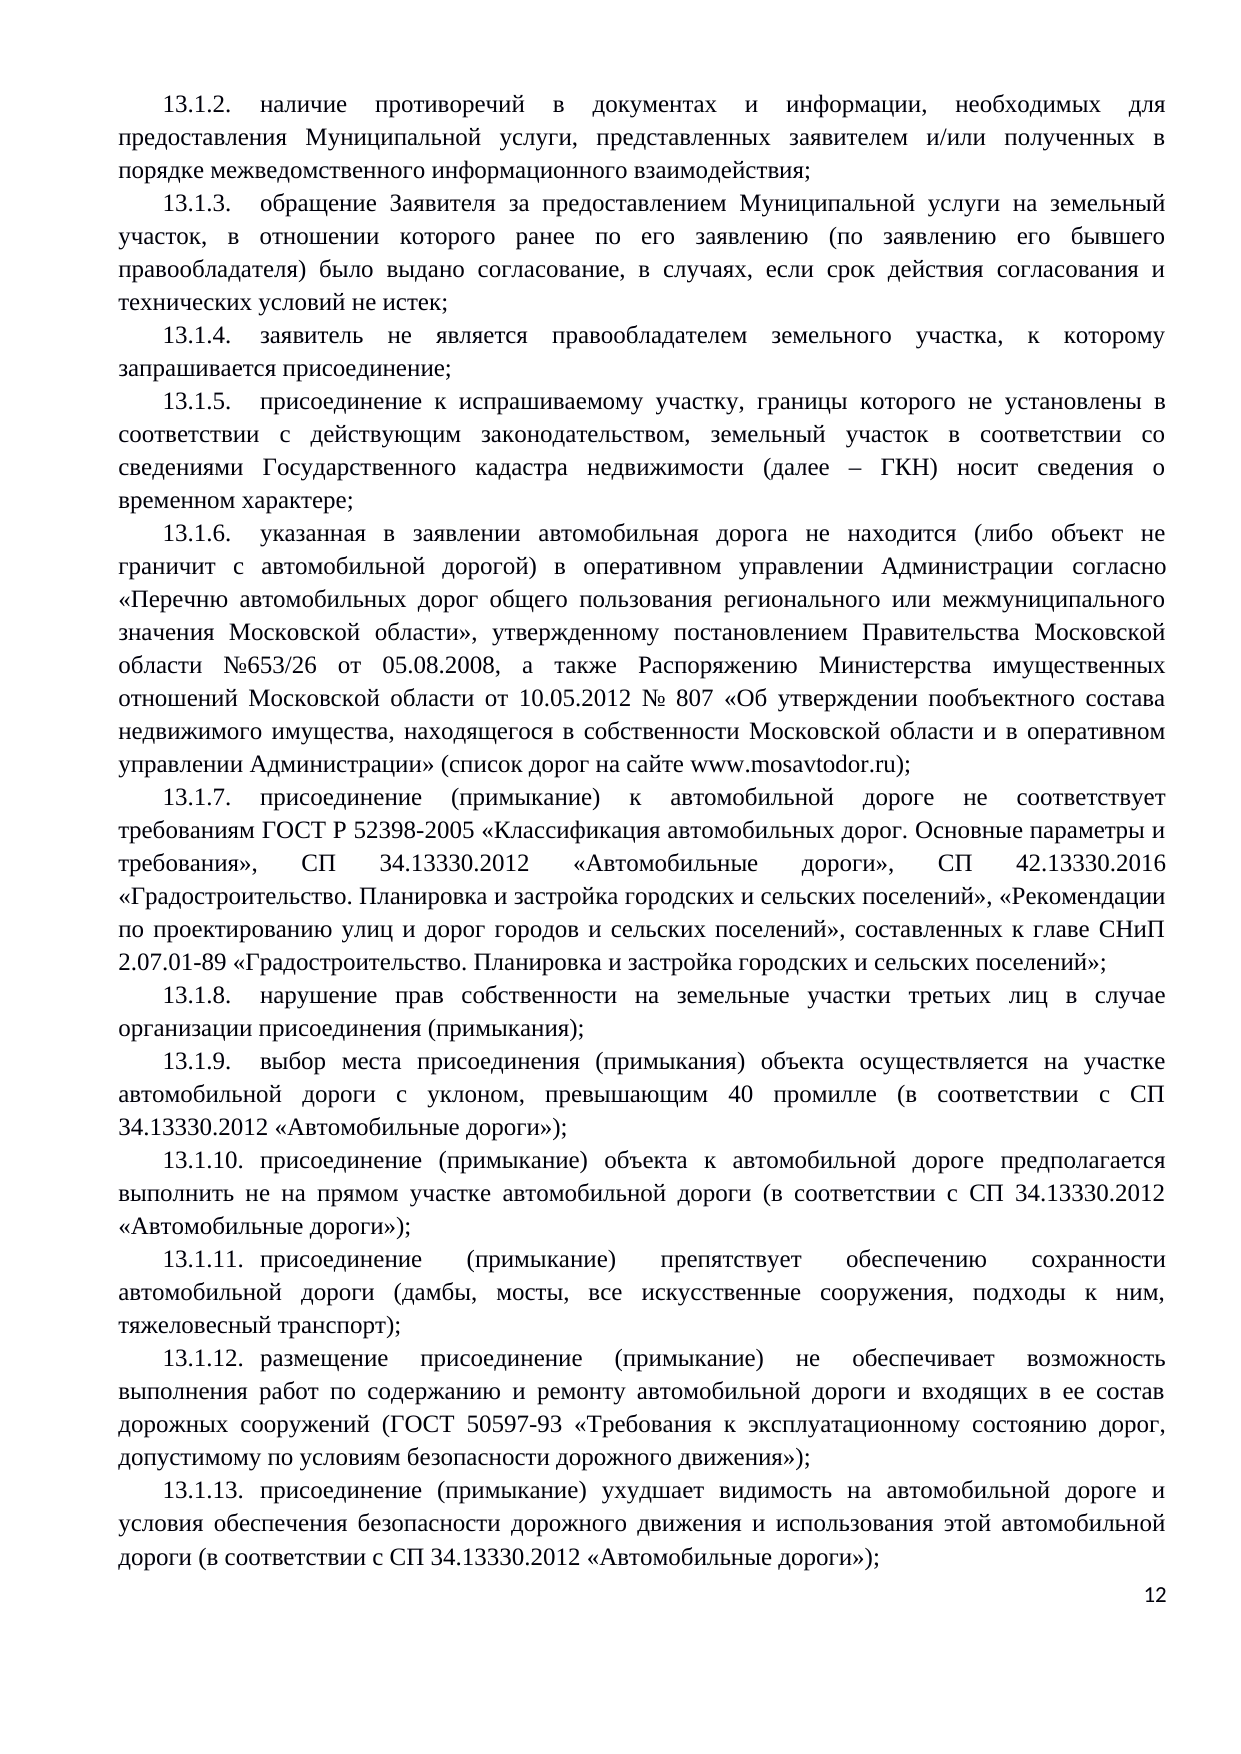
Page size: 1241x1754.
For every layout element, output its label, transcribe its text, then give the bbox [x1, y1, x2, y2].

list наличие противоречий в документах и информации, необходимых для предоставления Муниципальной услуги, представленных заявителем и/или полученных в порядке межведомственного информационного взаимодействия; [118, 89, 1166, 183]
list заявитель не является правообладателем земельного участка, к которому запрашивается присоединение; [118, 320, 1166, 382]
list присоединение к испрашиваемому участку, границы которого не установлены в соответствии с действующим законодательством, земельный участок в соответствии со сведениями Государственного кадастра недвижимости (далее – ГКН) носит сведения о временном характере; [118, 386, 1166, 514]
list присоединение (примыкание) ухудшает видимость на автомобильной дороге и условия обеспечения безопасности дорожного движения и использования этой автомобильной дороги (в соответствии с СП 34.13330.2012 «Автомобильные дороги»); [118, 1476, 1166, 1570]
list размещение присоединение (примыкание) не обеспечивает возможность выполнения работ по содержанию и ремонту автомобильной дороги и входящих в ее состав дорожных сооружений (ГОСТ 50597-93 «Требования к эксплуатационному состоянию дорог, допустимому по условиям безопасности дорожного движения»); [118, 1343, 1166, 1471]
list присоединение (примыкание) к автомобильной дороге не соответствует требованиям ГОСТ Р 52398-2005 «Классификация автомобильных дорог. Основные параметры и требования», СП 34.13330.2012 «Автомобильные дороги», СП 42.13330.2016 «Градостроительство. Планировка и застройка городских и сельских поселений», «Рекомендации по проектированию улиц и дорог городов и сельских поселений», составленных к главе СНиП 2.07.01-89 «Градостроительство. Планировка и застройка городских и сельских поселений»; [118, 782, 1166, 976]
list нарушение прав собственности на земельные участки третьих лиц в случае организации присоединения (примыкания); [118, 980, 1166, 1042]
list присоединение (примыкание) препятствует обеспечению сохранности автомобильной дороги (дамбы, мосты, все искусственные сооружения, подходы к ним, тяжеловесный транспорт); [118, 1244, 1166, 1339]
list указанная в заявлении автомобильная дорога не находится (либо объект не граничит с автомобильной дорогой) в оперативном управлении Администрации согласно «Перечню автомобильных дорог общего пользования регионального или межмуниципального значения Московской области», утвержденному постановлением Правительства Московской области №653/26 от 05.08.2008, а также Распоряжению Министерства имущественных отношений Московской области от 10.05.2012 № 807 «Об утверждении пообъектного состава недвижимого имущества, находящегося в собственности Московской области и в оперативном управлении Администрации» (список дорог на сайте www.mosavtodor.ru); [118, 518, 1166, 778]
list присоединение (примыкание) объекта к автомобильной дороге предполагается выполнить не на прямом участке автомобильной дороги (в соответствии с СП 34.13330.2012 «Автомобильные дороги»); [118, 1145, 1166, 1240]
list обращение Заявителя за предоставлением Муниципальной услуги на земельный участок, в отношении которого ранее по его заявлению (по заявлению его бывшего правообладателя) было выдано согласование, в случаях, если срок действия согласования и технических условий не истек; [118, 188, 1166, 316]
list выбор места присоединения (примыкания) объекта осуществляется на участке автомобильной дороги с уклоном, превышающим 40 промилле (в соответствии с СП 34.13330.2012 «Автомобильные дороги»); [118, 1046, 1166, 1141]
